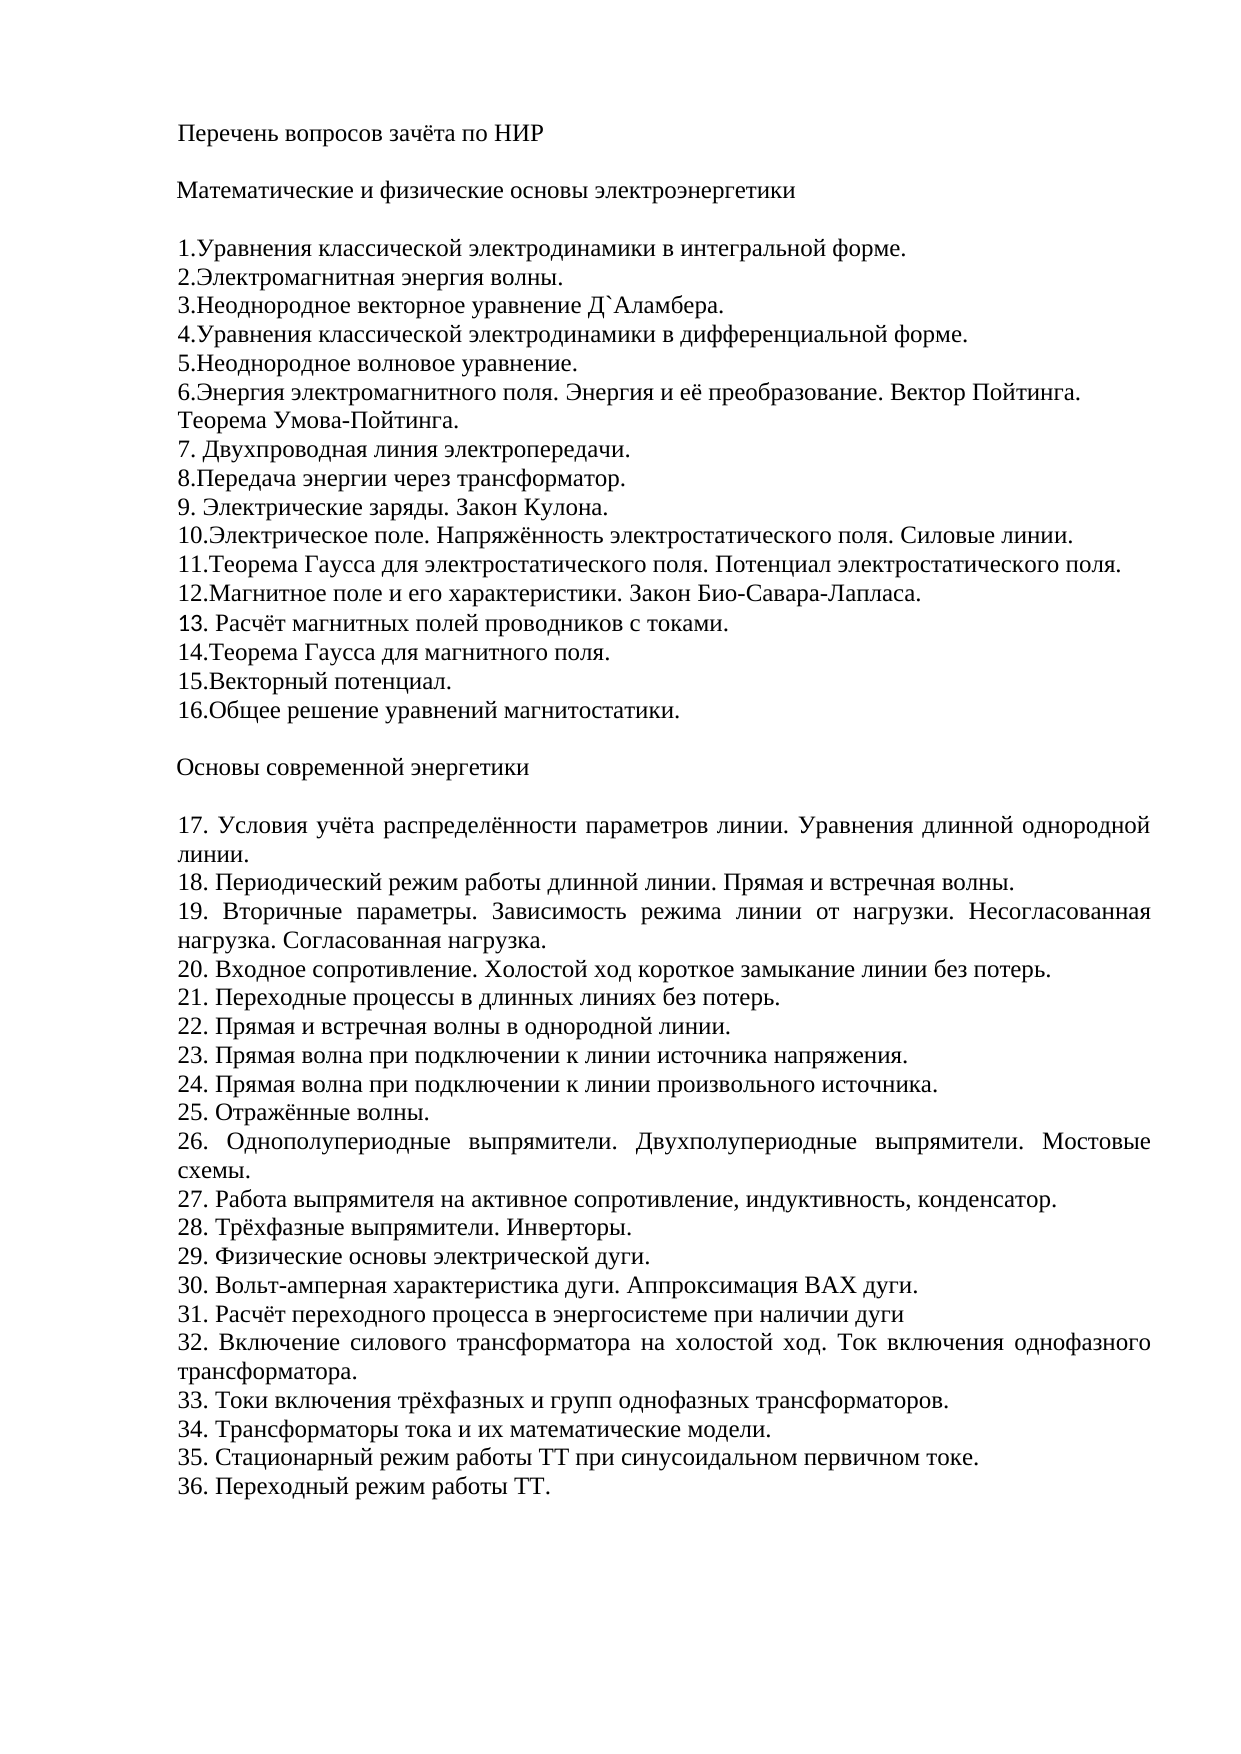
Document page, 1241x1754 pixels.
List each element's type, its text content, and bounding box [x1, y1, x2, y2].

text 10.Электрическое поле. Напряжённость электростатического поля. Силовые линии. [177, 521, 1152, 549]
text 7. Двухпроводная линия электропередачи. [177, 434, 1152, 463]
text 15.Векторный потенциал. [177, 666, 1152, 695]
text 33. Токи включения трёхфазных и групп однофазных трансформаторов. [177, 1385, 1152, 1414]
text Математические и физические основы электроэнергетики [176, 176, 1152, 204]
list 16.Общее решение уравнений магнитостатики. [177, 695, 1152, 724]
text 3.Неоднородное векторное уравнение Д`Аламбера. [177, 291, 1152, 319]
text 35. Стационарный режим работы ТТ при синусоидальном первичном токе. [177, 1442, 1152, 1471]
text 21. Переходные процессы в длинных линиях без потерь. [177, 982, 1152, 1011]
text 32. Включение силового трансформатора на холостой ход. Ток включения однофазного трансформатора. [177, 1327, 1152, 1385]
text 18. Периодический режим работы длинной линии. Прямая и встречная волны. [177, 867, 1152, 896]
text 28. Трёхфазные выпрямители. Инверторы. [177, 1212, 1152, 1241]
text 19. Вторичные параметры. Зависимость режима линии от нагрузки. Несогласованная нагрузка. Согласованная нагрузка. [177, 896, 1152, 954]
text 5.Неоднородное волновое уравнение. [177, 348, 1152, 377]
text 29. Физические основы электрической дуги. [177, 1241, 1152, 1270]
text 22. Прямая и встречная волны в однородной линии. [177, 1011, 1152, 1040]
text Основы современной энергетики [176, 752, 1152, 781]
text 24. Прямая волна при подключении к линии произвольного источника. [177, 1069, 1152, 1097]
text 9. Электрические заряды. Закон Кулона. [177, 492, 1152, 521]
text 30. Вольт-амперная характеристика дуги. Аппроксимация ВАХ дуги. [177, 1270, 1152, 1299]
text 6.Энергия электромагнитного поля. Энергия и её преобразование. Вектор Пойтинга. Теорема Умова-Пойтинга. [177, 377, 1152, 434]
text 31. Расчёт переходного процесса в энергосистеме при наличии дуги [177, 1299, 1152, 1327]
text 8.Передача энергии через трансформатор. [177, 463, 1152, 492]
text Перечень вопросов зачёта по НИР [177, 118, 1152, 147]
text 4.Уравнения классической электродинамики в дифференциальной форме. [177, 319, 1152, 348]
text 27. Работа выпрямителя на активное сопротивление, индуктивность, конденсатор. [177, 1184, 1152, 1212]
text 23. Прямая волна при подключении к линии источника напряжения. [177, 1040, 1152, 1069]
text 13. Расчёт магнитных полей проводников с токами. [177, 607, 1152, 637]
text 25. Отражённые волны. [177, 1097, 1152, 1126]
text 20. Входное сопротивление. Холостой ход короткое замыкание линии без потерь. [177, 954, 1152, 982]
list 36. Переходный режим работы ТТ. [177, 1471, 1152, 1500]
text 11.Теорема Гаусса для электростатического поля. Потенциал электростатического поля. [177, 549, 1152, 578]
text 2.Электромагнитная энергия волны. [177, 262, 1152, 291]
text 17. Условия учёта распределённости параметров линии. Уравнения длинной однородной линии. [177, 810, 1152, 867]
text 26. Однополупериодные выпрямители. Двухполупериодные выпрямители. Мостовые схемы. [177, 1126, 1152, 1184]
text 1.Уравнения классической электродинамики в интегральной форме. [177, 233, 1152, 262]
text 34. Трансформаторы тока и их математические модели. [177, 1414, 1152, 1442]
text 12.Магнитное поле и его характеристики. Закон Био-Савара-Лапласа. [177, 578, 1152, 607]
text 14.Теорема Гаусса для магнитного поля. [177, 637, 1152, 666]
